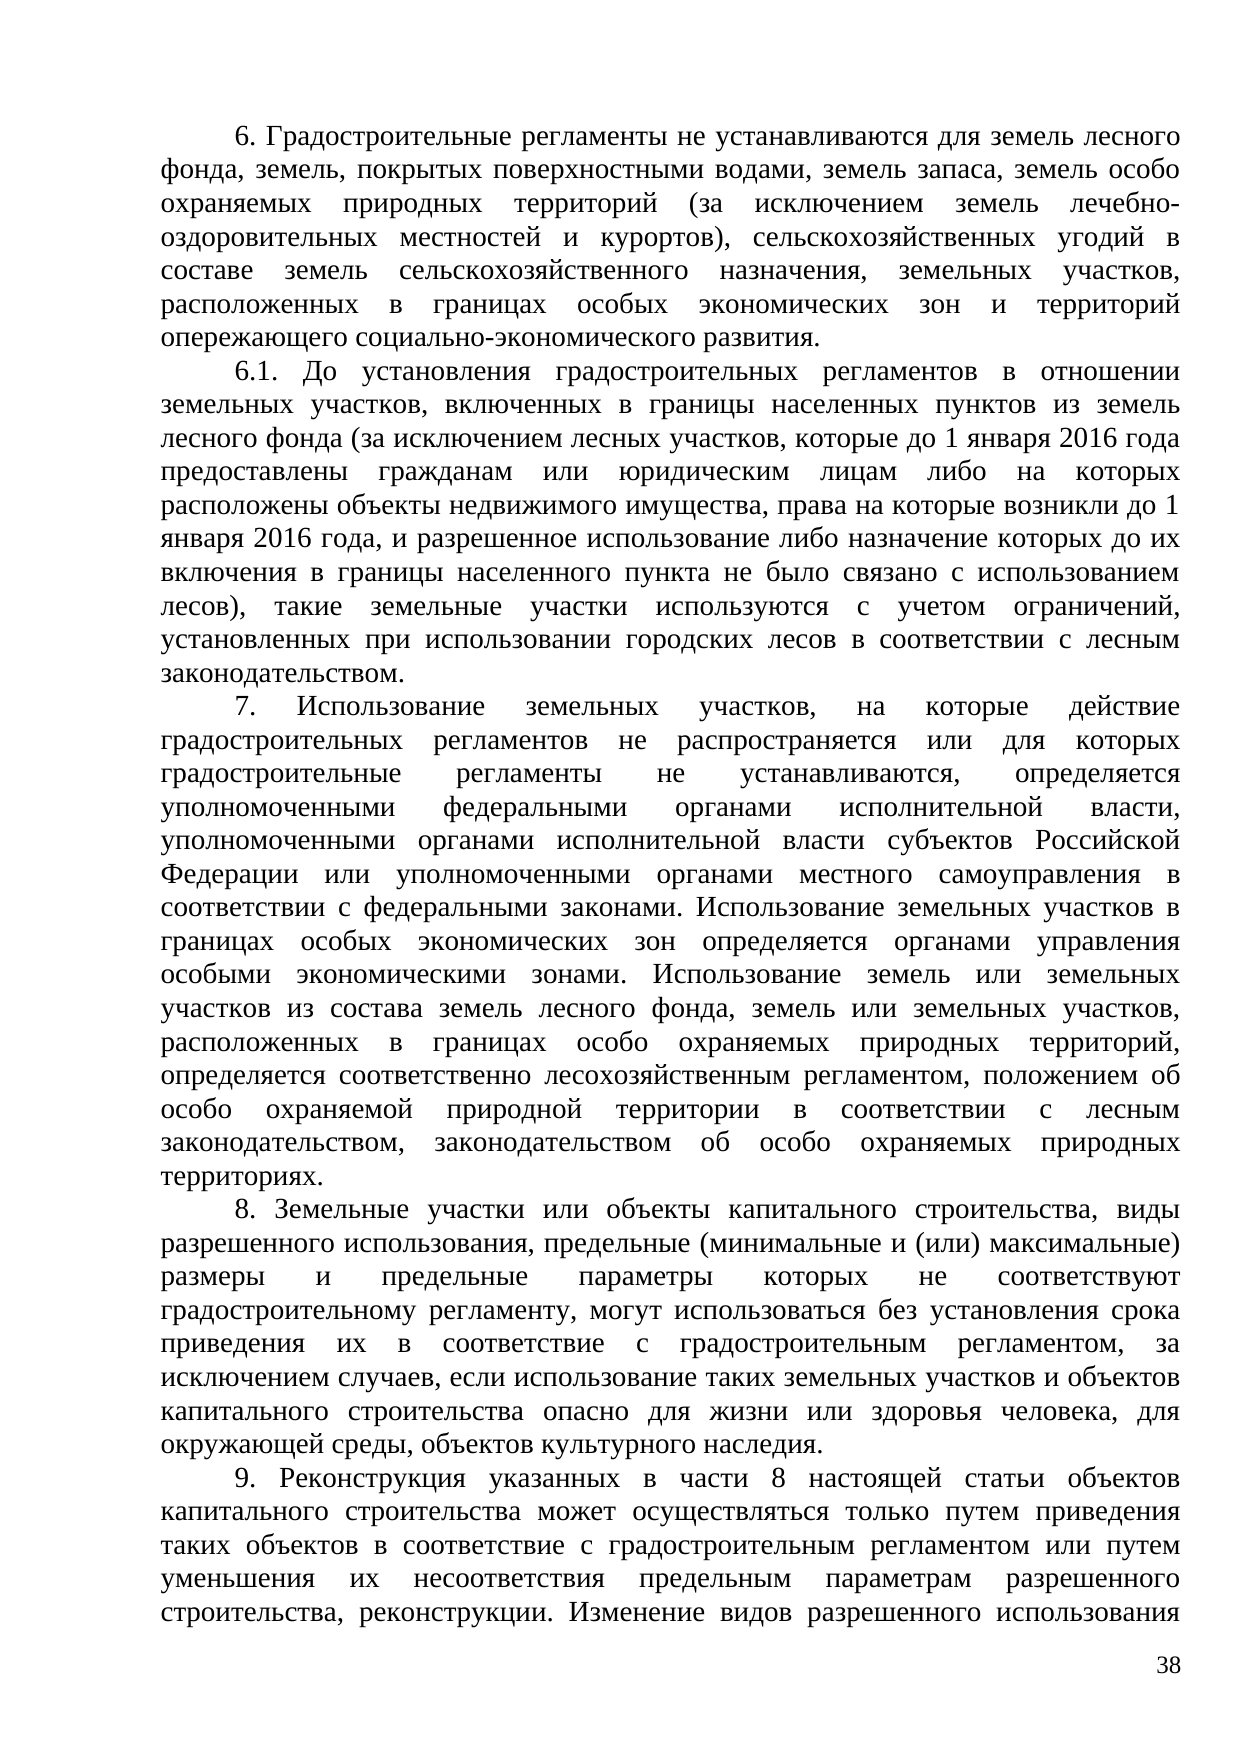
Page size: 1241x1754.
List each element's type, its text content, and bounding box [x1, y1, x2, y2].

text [160, 1460, 1181, 1627]
text 7. Использование земельных участков, на которые действие градостроительных регламентов не распространяется или для которых градостроительные регламенты не устанавливаются, определяется уполномоченными федеральными органами исполнительной власти, уполномоченными органами исполнительной власти субъектов Российской Федерации или уполномоченными органами местного самоуправления в соответствии с федеральными законами. Использование земельных участков в границах особых экономических зон определяется органами управления особыми экономическими зонами. Использование земель или земельных участков из состава земель лесного фонда, земель или земельных участков, расположенных в границах особо охраняемых природных территорий, определяется соответственно лесохозяйственным регламентом, положением об особо охраняемой природной территории в соответствии с лесным законодательством, законодательством об особо охраняемых природных территориях. [160, 688, 1181, 1191]
text 6.1. До установления градостроительных регламентов в отношении земельных участков, включенных в границы населенных пунктов из земель лесного фонда (за исключением лесных участков, которые до 1 января 2016 года предоставлены гражданам или юридическим лицам либо на которых расположены объекты недвижимого имущества, права на которые возникли до 1 января 2016 года, и разрешенное использование либо назначение которых до их включения в границы населенного пункта не было связано с использованием лесов), такие земельные участки используются с учетом ограничений, установленных при использовании городских лесов в соответствии с лесным законодательством. [160, 353, 1181, 688]
text 6. Градостроительные регламенты не устанавливаются для земель лесного фонда, земель, покрытых поверхностными водами, земель запаса, земель особо охраняемых природных территорий (за исключением земель лечебно-оздоровительных местностей и курортов), сельскохозяйственных угодий в составе земель сельскохозяйственного назначения, земельных участков, расположенных в границах особых экономических зон и территорий опережающего социально-экономического развития. [160, 118, 1181, 353]
text 8. Земельные участки или объекты капитального строительства, виды разрешенного использования, предельные (минимальные и (или) максимальные) размеры и предельные параметры которых не соответствуют градостроительному регламенту, могут использоваться без установления срока приведения их в соответствие с градостроительным регламентом, за исключением случаев, если использование таких земельных участков и объектов капитального строительства опасно для жизни или здоровья человека, для окружающей среды, объектов культурного наследия. [160, 1191, 1181, 1460]
